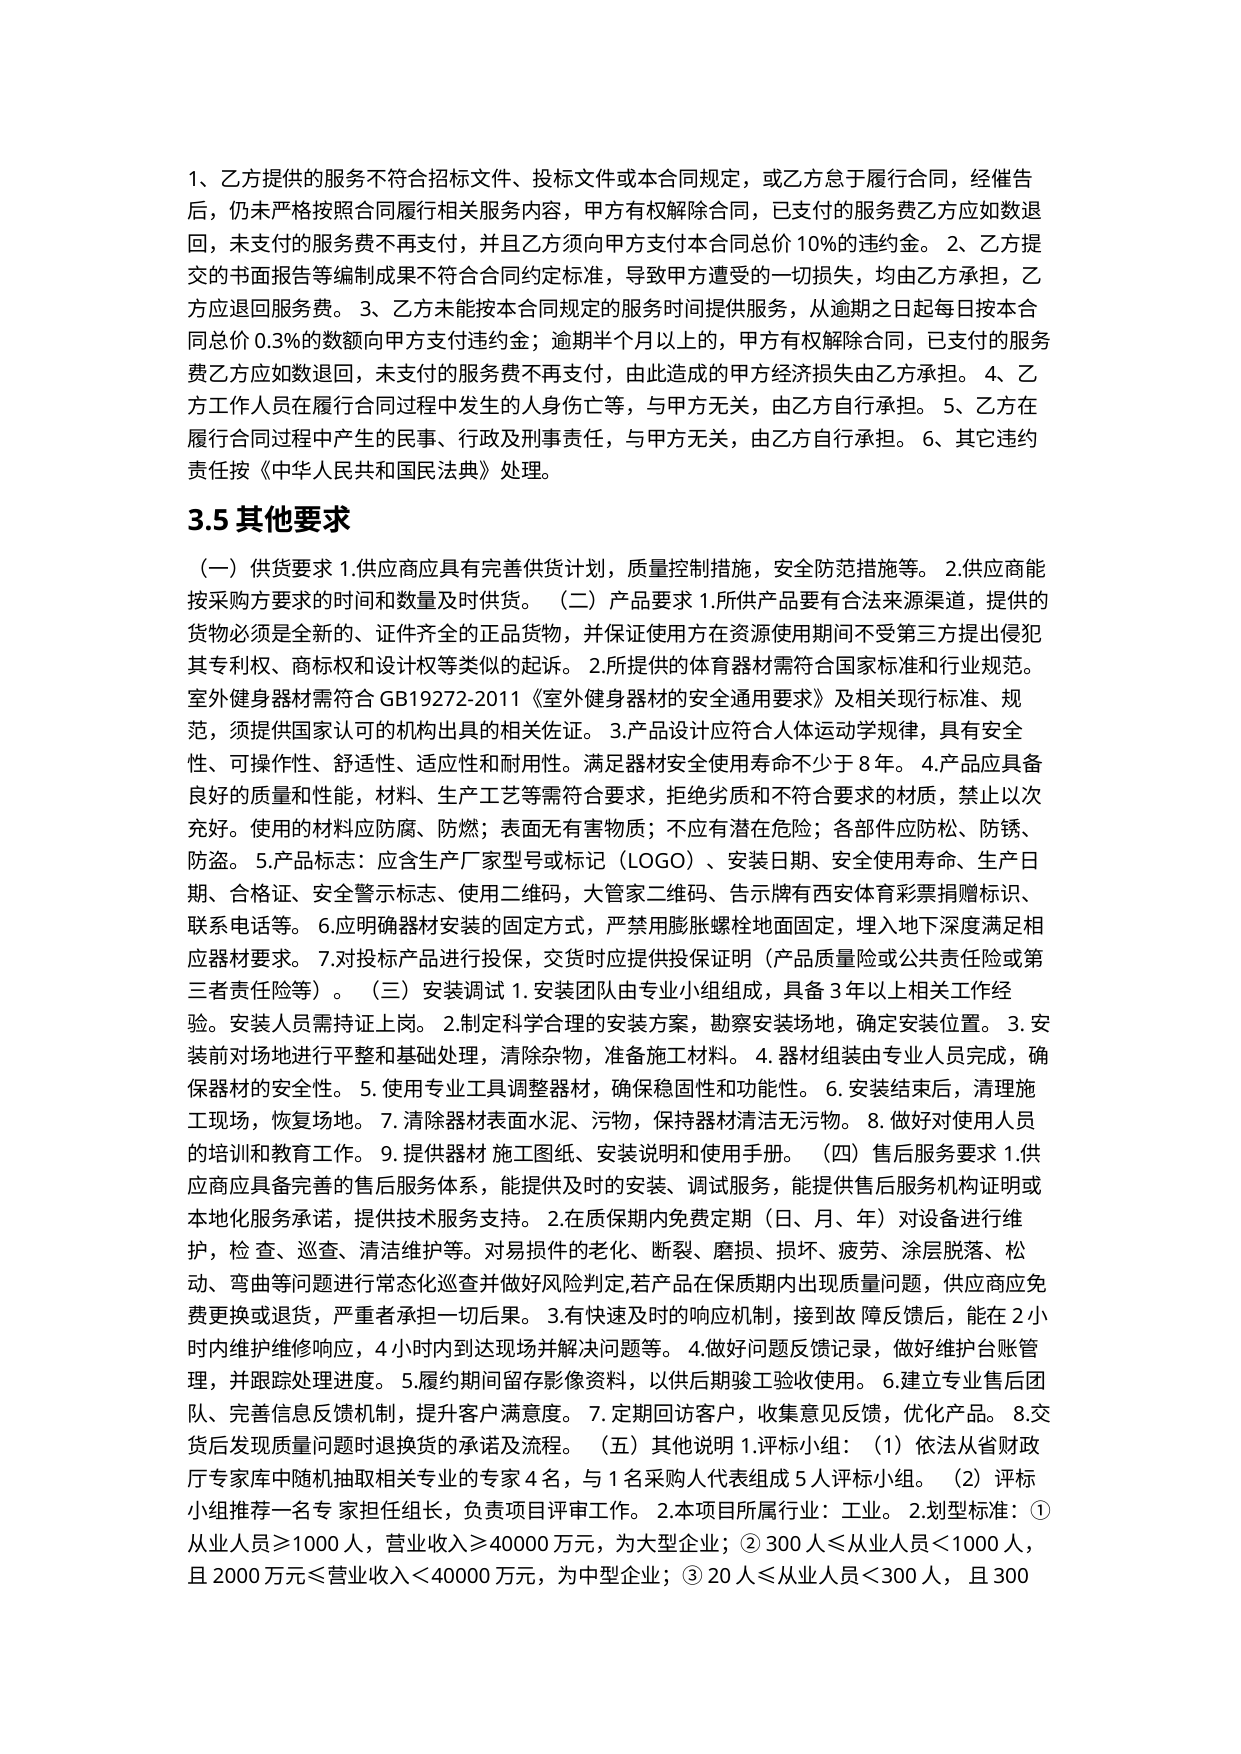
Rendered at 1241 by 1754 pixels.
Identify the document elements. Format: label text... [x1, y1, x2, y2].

text 1、乙方提供的服务不符合招标文件、投标文件或本合同规定，或乙方怠于履行合同，经催告后，仍未严格按照合同履行相关服务内容，甲方有权解除合同，已支付的服务费乙方应如数退回，未支付的服务费不再支付，并且乙方须向甲方支付本合同总价10%的违约金。 2、乙方提交的书面报告等编制成果不符合合同约定标准，导致甲方遭受的一切损失，均由乙方承担，乙方应退回服务费。 3、乙方未能按本合同规定的服务时间提供服务，从逾期之日起每日按本合同总价0.3%的数额向甲方支付违约金；逾期半个月以上的，甲方有权解除合同，已支付的服务费乙方应如数退回，未支付的服务费不再支付，由此造成的甲方经济损失由乙方承担。 4、乙方工作人员在履行合同过程中发生的人身伤亡等，与甲方无关，由乙方自行承担。 5、乙方在履行合同过程中产生的民事、行政及刑事责任，与甲方无关，由乙方自行承担。 6、其它违约责任按《中华人民共和国民法典》处理。 [187, 162, 1053, 487]
text 3.5其他要求 [187, 487, 1053, 552]
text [187, 552, 1053, 1592]
